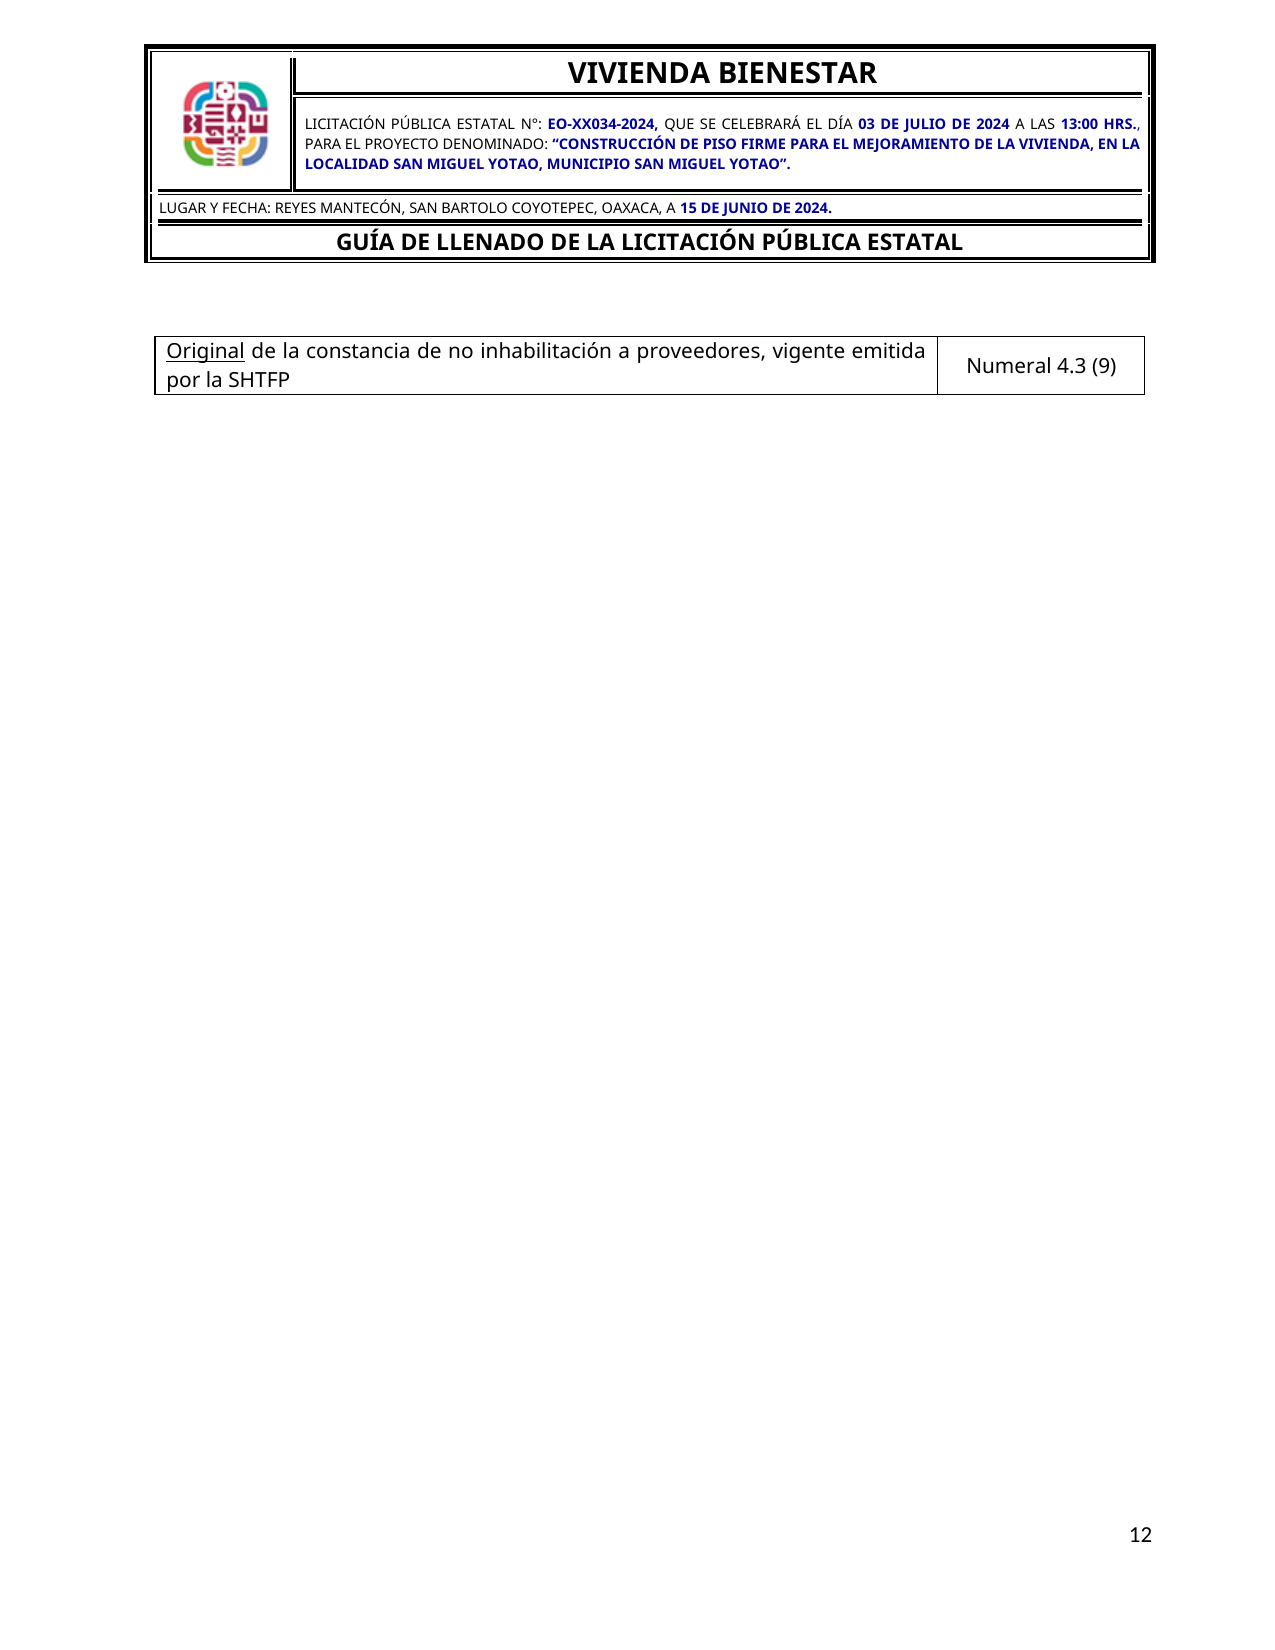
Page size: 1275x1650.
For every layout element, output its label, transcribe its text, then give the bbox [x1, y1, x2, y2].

picture [172, 73, 279, 172]
table_header Original de la constancia de no inhabilitación a proveedores, vigente emitida por la SHTFP [156, 337, 937, 393]
table_header Numeral 4.3 (9) [938, 337, 1144, 393]
